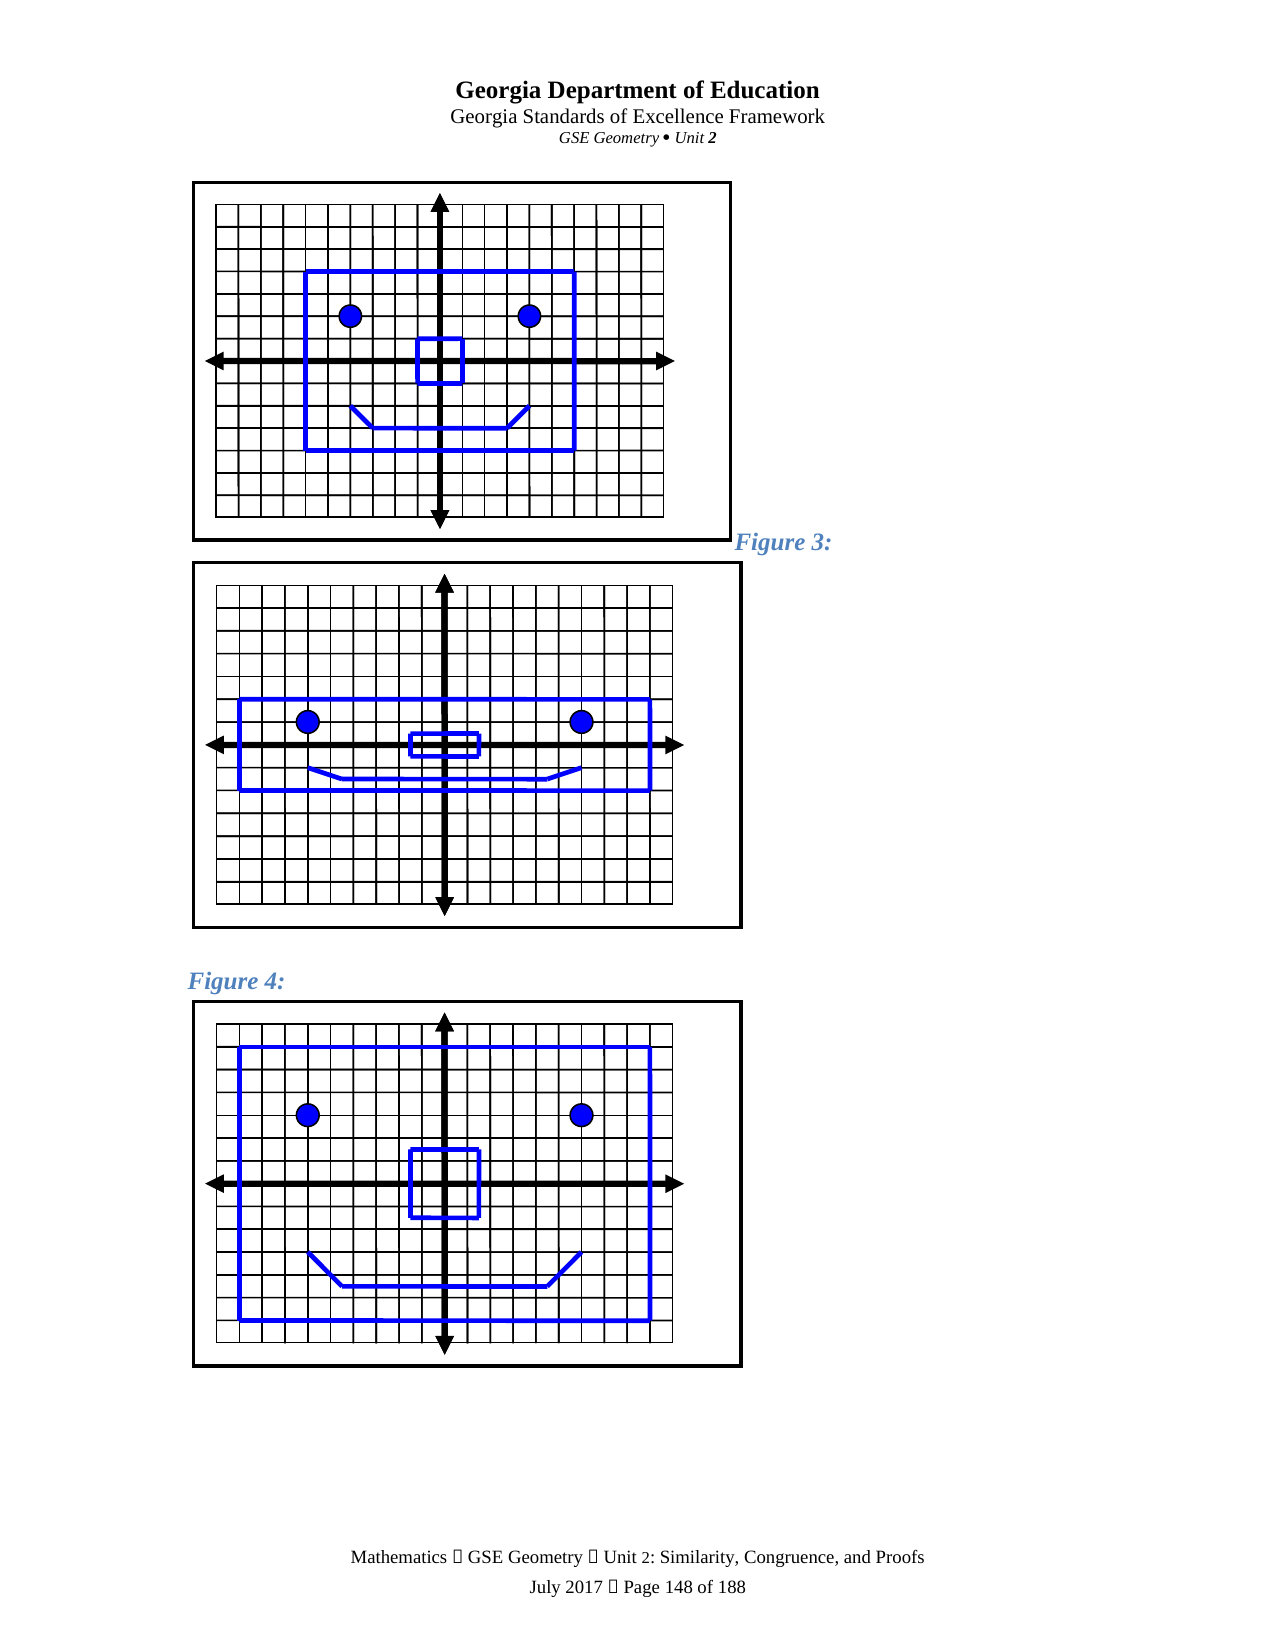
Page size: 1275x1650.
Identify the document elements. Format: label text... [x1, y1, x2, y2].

text Figure 4: [187, 966, 1125, 995]
text Figure 3: [187, 176, 1125, 556]
